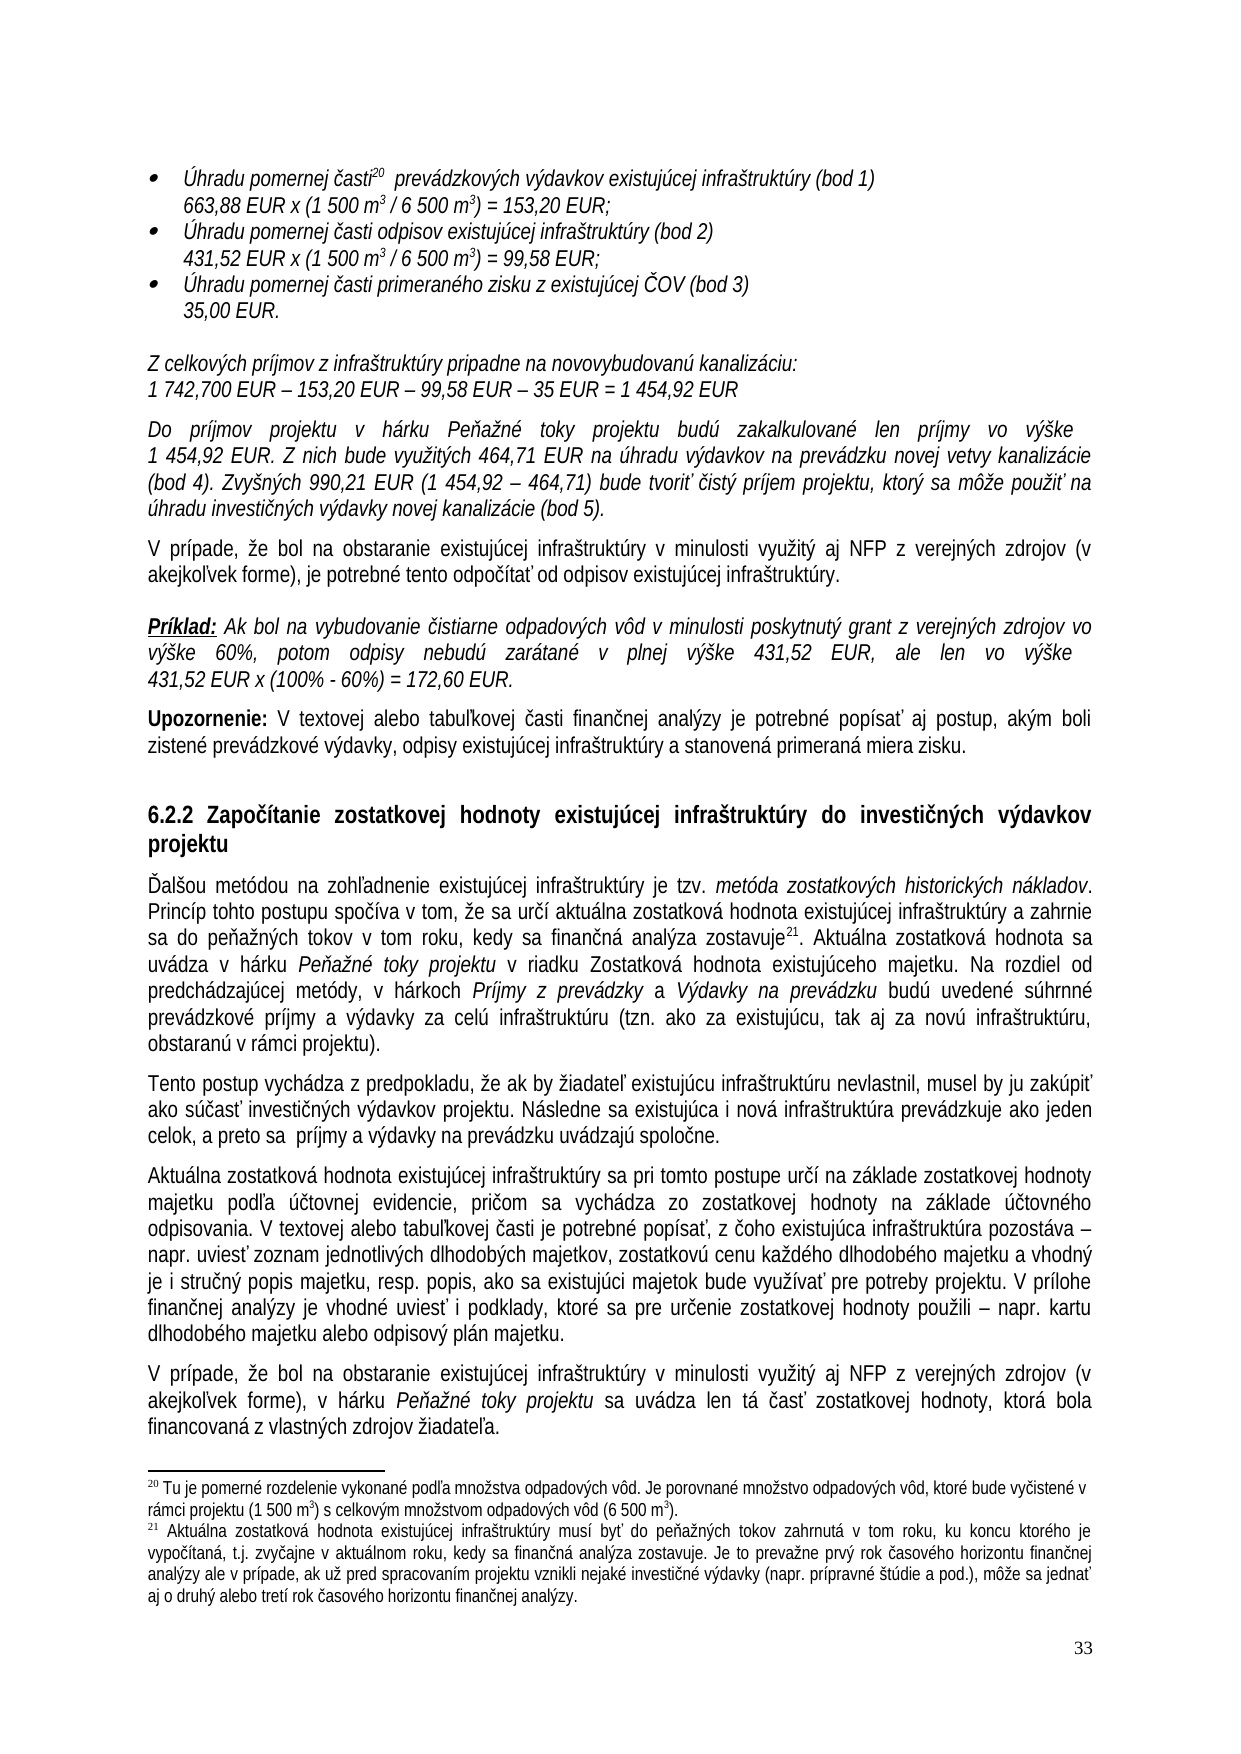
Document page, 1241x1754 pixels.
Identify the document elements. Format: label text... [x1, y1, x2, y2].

list 35,00 EUR. [183, 297, 1093, 323]
list 663,88 EUR x (1 500 m3 / 6 500 m3) = 153,20 EUR; [183, 192, 1093, 218]
list 431,52 EUR x (1 500 m3 / 6 500 m3) = 99,58 EUR; [183, 244, 1093, 271]
text V prípade, že bol na obstaranie existujúcej infraštruktúry v minulosti využitý aj NFP z verejných zdrojov (v akejkoľvek forme), je potrebné tento odpočítať od odpisov existujúcej infraštruktúry. [148, 535, 1093, 588]
subtitle Započítanie zostatkovej hodnoty existujúcej infraštruktúry do investičných výdavkov projektu [148, 800, 1093, 858]
text Do príjmov projektu v hárku Peňažné toky projektu budú zakalkulované len príjmy vo výške 1 454,92 EUR. Z nich bude využitých 464,71 EUR na úhradu výdavkov na prevádzku novej vetvy kanalizácie (bod 4). Zvyšných 990,21 EUR (1 454,92 – 464,71) bude tvoriť čistý príjem projektu, ktorý sa môže použiť na úhradu investičných výdavky novej kanalizácie (bod 5). [148, 416, 1093, 522]
text V prípade, že bol na obstaranie existujúcej infraštruktúry v minulosti využitý aj NFP z verejných zdrojov (v akejkoľvek forme), v hárku Peňažné toky projektu sa uvádza len tá časť zostatkovej hodnoty, ktorá bola financovaná z vlastných zdrojov žiadateľa. [148, 1360, 1093, 1439]
text Tento postup vychádza z predpokladu, že ak by žiadateľ existujúcu infraštruktúru nevlastnil, musel by ju zakúpiť ako súčasť investičných výdavkov projektu. Následne sa existujúca i nová infraštruktúra prevádzkuje ako jeden celok, a preto sa príjmy a výdavky na prevádzku uvádzajú spoločne. [148, 1070, 1093, 1149]
text 1 742,700 EUR – 153,20 EUR – 99,58 EUR – 35 EUR = 1 454,92 EUR [148, 376, 1093, 403]
list Úhradu pomernej časti prevádzkových výdavkov existujúcej infraštruktúry (bod 1) [148, 165, 1093, 192]
text Upozornenie: V textovej alebo tabuľkovej časti finančnej analýzy je potrebné popísať aj postup, akým boli zistené prevádzkové výdavky, odpisy existujúcej infraštruktúry a stanovená primeraná miera zisku. [148, 705, 1093, 758]
text Ďalšou metódou na zohľadnenie existujúcej infraštruktúry je tzv. metóda zostatkových historických nákladov. Princíp tohto postupu spočíva v tom, že sa určí aktuálna zostatková hodnota existujúcej infraštruktúry a zahrnie sa do peňažných tokov v tom roku, kedy sa finančná analýza zostavuje. Aktuálna zostatková hodnota sa uvádza v hárku Peňažné toky projektu v riadku Zostatková hodnota existujúceho majetku. Na rozdiel od predchádzajúcej metódy, v hárkoch Príjmy z prevádzky a Výdavky na prevádzku budú uvedené súhrnné prevádzkové príjmy a výdavky za celú infraštruktúru (tzn. ako za existujúcu, tak aj za novú infraštruktúru, obstaranú v rámci projektu). [148, 872, 1093, 1056]
list Úhradu pomernej časti odpisov existujúcej infraštruktúry (bod 2) [148, 218, 1093, 244]
text Aktuálna zostatková hodnota existujúcej infraštruktúry sa pri tomto postupe určí na základe zostatkovej hodnoty majetku podľa účtovnej evidencie, pričom sa vychádza zo zostatkovej hodnoty na základe účtovného odpisovania. V textovej alebo tabuľkovej časti je potrebné popísať, z čoho existujúca infraštruktúra pozostáva – napr. uviesť zoznam jednotlivých dlhodobých majetkov, zostatkovú cenu každého dlhodobého majetku a vhodný je i stručný popis majetku, resp. popis, ako sa existujúci majetok bude využívať pre potreby projektu. V prílohe finančnej analýzy je vhodné uviesť i podklady, ktoré sa pre určenie zostatkovej hodnoty použili – napr. kartu dlhodobého majetku alebo odpisový plán majetku. [148, 1162, 1093, 1347]
text Príklad: Ak bol na vybudovanie čistiarne odpadových vôd v minulosti poskytnutý grant z verejných zdrojov vo výške 60%, potom odpisy nebudú zarátané v plnej výške 431,52 EUR, ale len vo výške 431,52 EUR x (100% - 60%) = 172,60 EUR. [148, 613, 1093, 692]
text Z celkových príjmov z infraštruktúry pripadne na novovybudovanú kanalizáciu: [148, 350, 1093, 376]
list Úhradu pomernej časti primeraného zisku z existujúcej ČOV (bod 3) [148, 271, 1093, 297]
